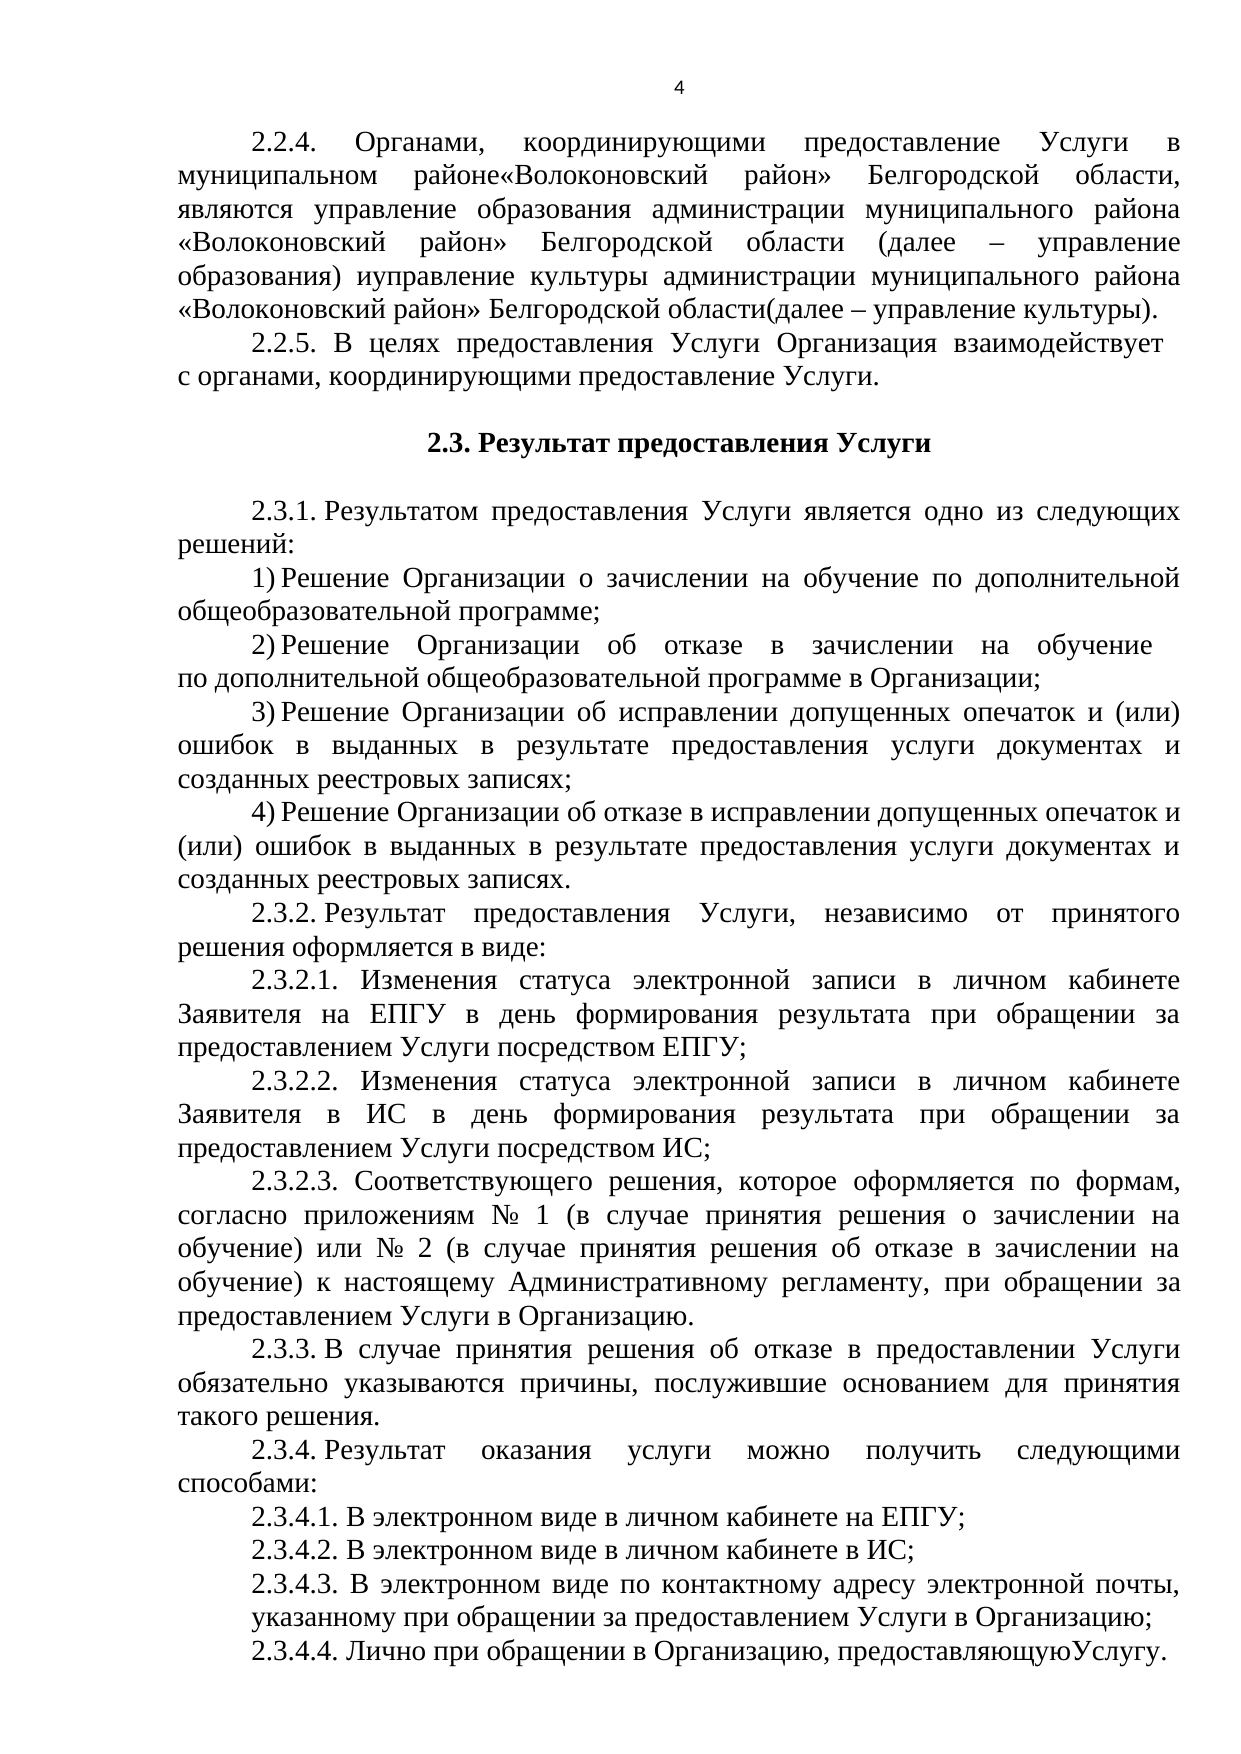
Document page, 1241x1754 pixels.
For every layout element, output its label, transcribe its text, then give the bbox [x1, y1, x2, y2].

text 2.3.2.1. Изменения статуса электронной записи в личном кабинете Заявителя на ЕПГУ в день формирования результата при обращении за предоставлением Услуги посредством ЕПГУ; [177, 962, 1181, 1063]
text 2.2.5. В целях предоставления Услуги Организация взаимодействует с органами, координирующими предоставление Услуги. [177, 325, 1181, 392]
list 2.3.4.2. В электронном виде в личном кабинете в ИС; [251, 1532, 1181, 1566]
text 2.3.1. Результатом предоставления Услуги является одно из следующих решений: [177, 493, 1181, 560]
list 2.3.4.4. Лично при обращении в Организацию, предоставляющуюУслугу. [177, 1633, 1181, 1667]
text 2.3.3. В случае принятия решения об отказе в предоставлении Услуги обязательно указываются причины, послужившие основанием для принятия такого решения. [177, 1331, 1181, 1432]
text 2.3.2.3. Соответствующего решения, которое оформляется по формам, согласно приложениям № 1 (в случае принятия решения о зачислении на обучение) или № 2 (в случае принятия решения об отказе в зачислении на обучение) к настоящему Административному регламенту, при обращении за предоставлением Услуги в Организацию. [177, 1163, 1181, 1331]
list Решение Организации об отказе в зачислении на обучение по дополнительной общеобразовательной программе в Организации; [177, 627, 1181, 694]
text 2.2.4. Органами, координирующими предоставление Услуги в муниципальном районе«Волоконовский район» Белгородской области, являются управление образования администрации муниципального района «Волоконовский район» Белгородской области (далее – управление образования) иуправление культуры администрации муниципального района «Волоконовский район» Белгородской области(далее – управление культуры). [177, 124, 1181, 325]
list 2.3.4.1. В электронном виде в личном кабинете на ЕПГУ; [251, 1499, 1181, 1532]
list Решение Организации об отказе в исправлении допущенных опечаток и (или) ошибок в выданных в результате предоставления услуги документах и созданных реестровых записях. [177, 794, 1181, 895]
text 2.3.2. Результат предоставления Услуги, независимо от принятого решения оформляется в виде: [177, 895, 1181, 962]
list Решение Организации об исправлении допущенных опечаток и (или) ошибок в выданных в результате предоставления услуги документах и созданных реестровых записях; [177, 694, 1181, 794]
list Решение Организации о зачислении на обучение по дополнительной общеобразовательной программе; [177, 560, 1181, 627]
text 2.3. Результат предоставления Услуги [177, 426, 1181, 459]
text 2.3.4. Результат оказания услуги можно получить следующими способами: [177, 1432, 1181, 1499]
list 2.3.4.3. В электронном виде по контактному адресу электронной почты, указанному при обращении за предоставлением Услуги в Организацию; [251, 1566, 1181, 1633]
text 2.3.2.2. Изменения статуса электронной записи в личном кабинете Заявителя в ИС в день формирования результата при обращении за предоставлением Услуги посредством ИС; [177, 1063, 1181, 1163]
